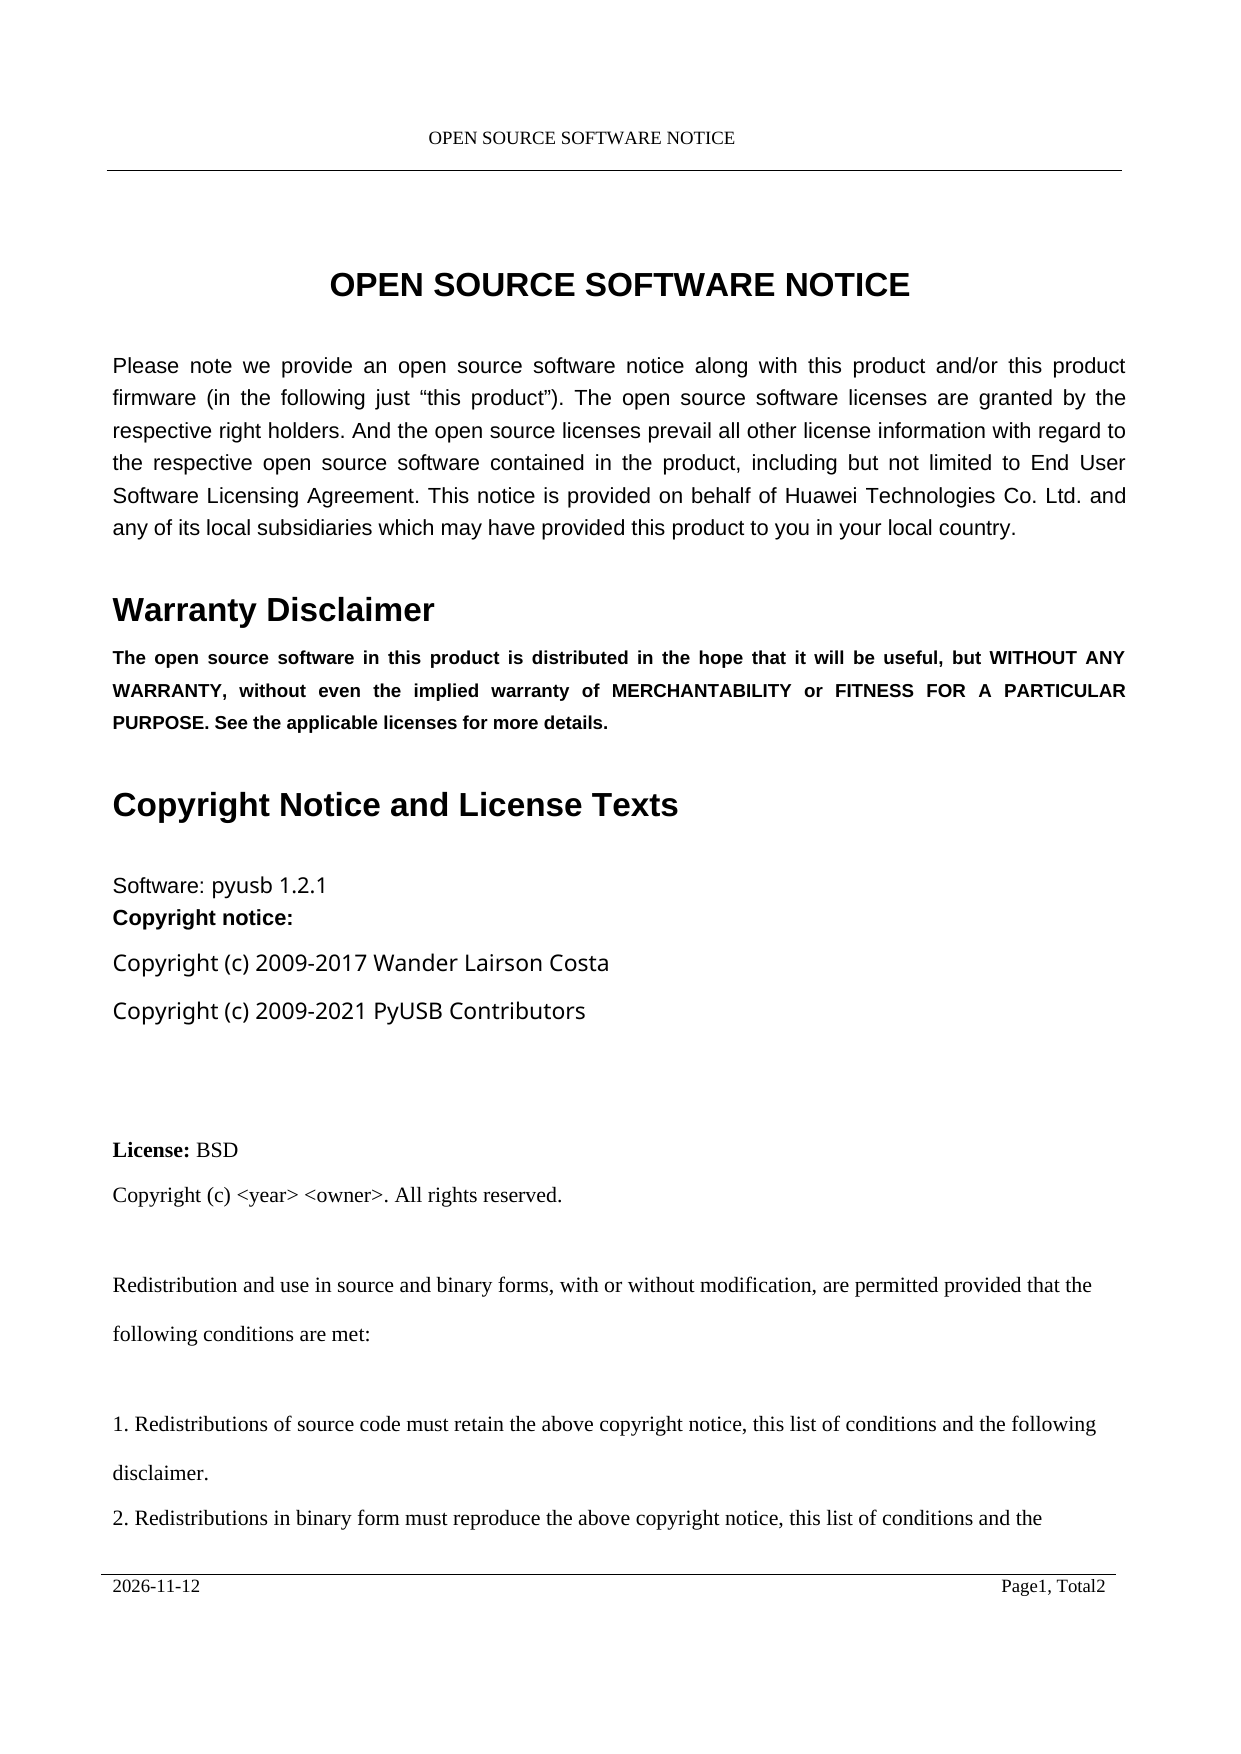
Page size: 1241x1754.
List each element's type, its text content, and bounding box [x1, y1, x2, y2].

text Redistribution and use in source and binary forms, with or without modification, are permitted provided that the following conditions are met: [112, 1268, 1128, 1349]
text License: BSD [112, 1133, 1128, 1166]
text 1. Redistributions of source code must retain the above copyright notice, this list of conditions and the following disclaimer. [112, 1407, 1128, 1488]
text Copyright (c) <year> <owner>. All rights reserved. [112, 1178, 1128, 1211]
text Copyright Notice and License Texts [112, 771, 1128, 836]
text OPEN SOURCE SOFTWARE NOTICE [112, 251, 1128, 316]
text Copyright (c) 2009-2017 Wander Lairson Costa [112, 947, 1128, 979]
text Copyright (c) 2009-2021 PyUSB Contributors [112, 995, 1128, 1027]
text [112, 1501, 1128, 1534]
text The open source software in this product is distributed in the hope that it will be useful, but WITHOUT ANY WARRANTY, without even the implied warranty of MERCHANTABILITY or FITNESS FOR A PARTICULAR PURPOSE. See the applicable licenses for more details. [112, 641, 1128, 739]
text Software: pyusb 1.2.1 [112, 869, 1128, 901]
text Warranty Disclaimer [112, 576, 1128, 641]
text Copyright notice: [112, 901, 1128, 934]
text Please note we provide an open source software notice along with this product and/or this product firmware (in the following just “this product”). The open source software licenses are granted by the respective right holders. And the open source licenses prevail all other license information with regard to the respective open source software contained in the product, including but not limited to End User Software Licensing Agreement. This notice is provided on behalf of Huawei Technologies Co. Ltd. and any of its local subsidiaries which may have provided this product to you in your local country. [112, 349, 1128, 544]
